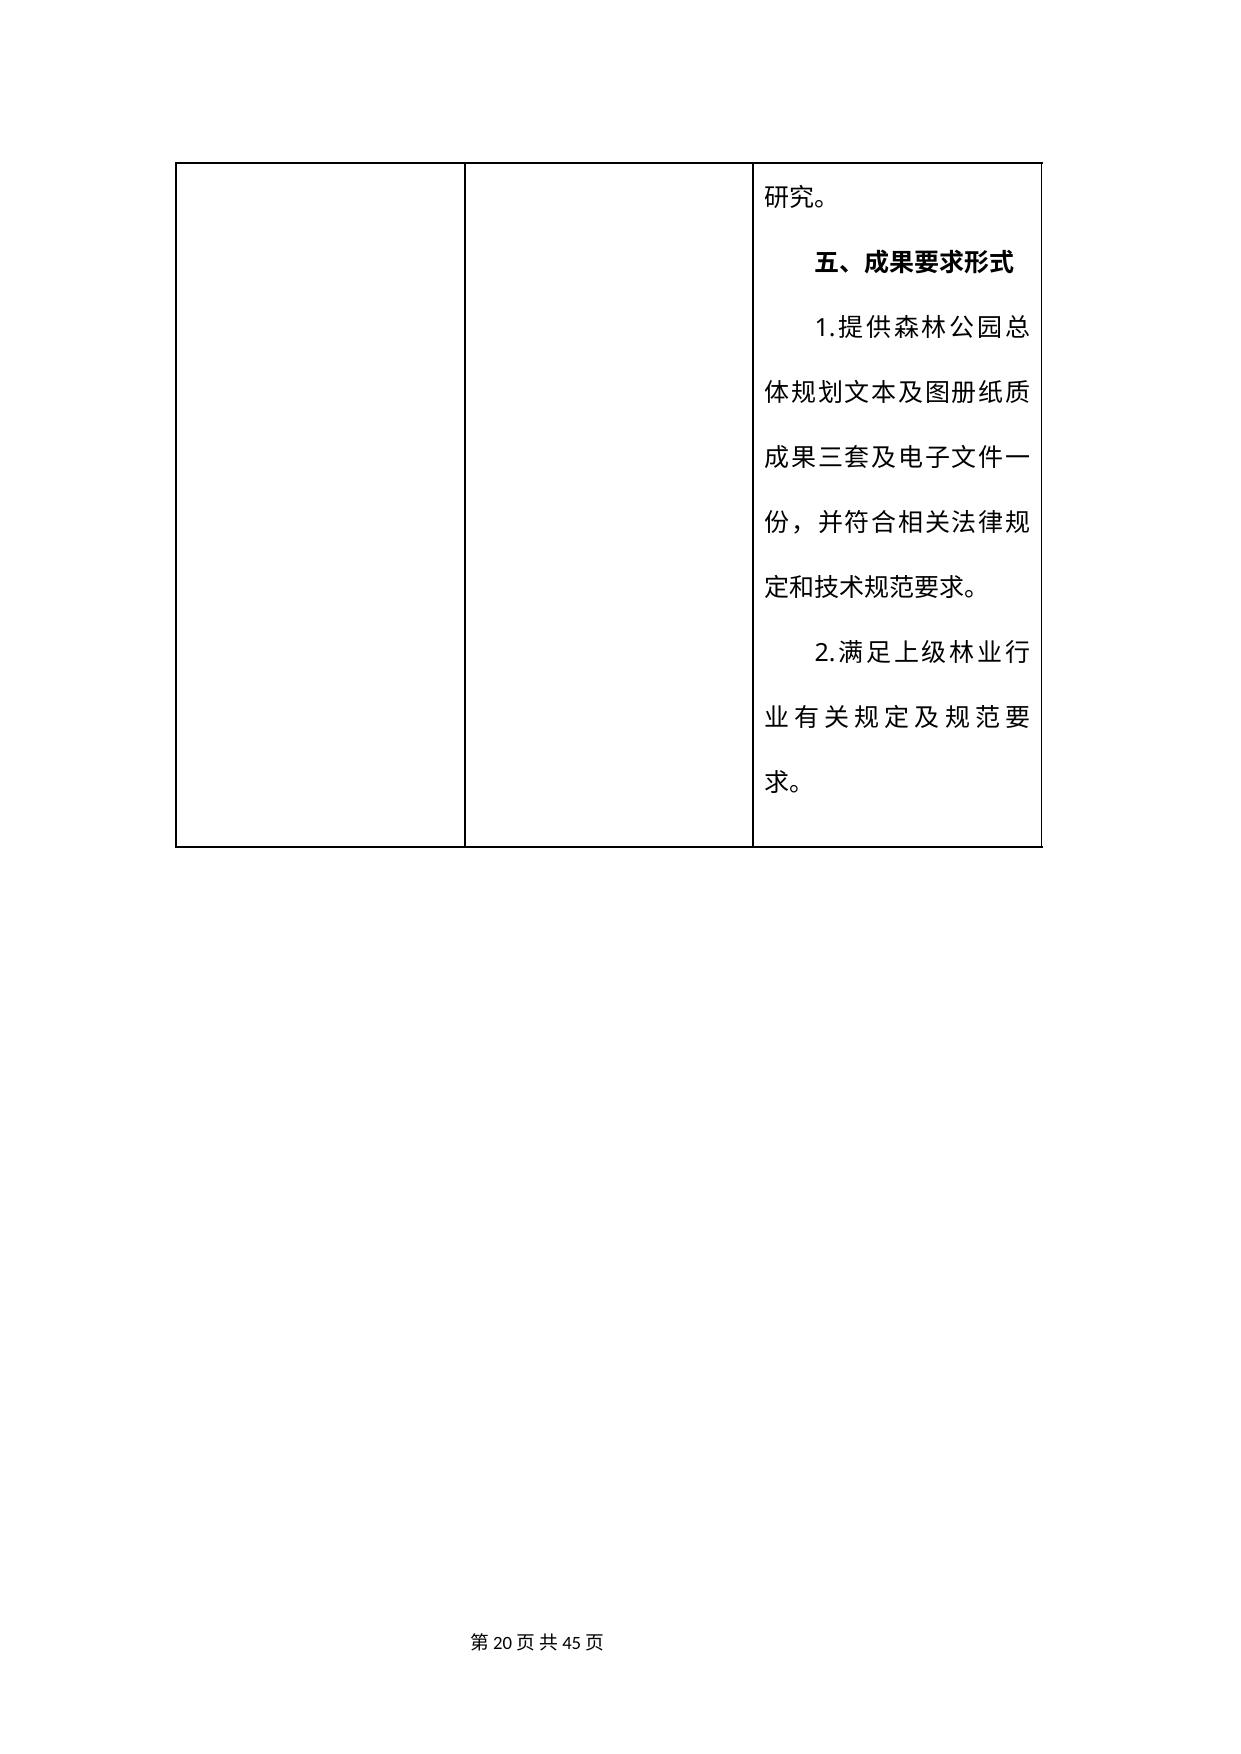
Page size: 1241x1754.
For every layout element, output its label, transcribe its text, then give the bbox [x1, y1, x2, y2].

table_cell 1 [177, 164, 464, 846]
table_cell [754, 164, 1041, 846]
table_cell [466, 164, 752, 846]
